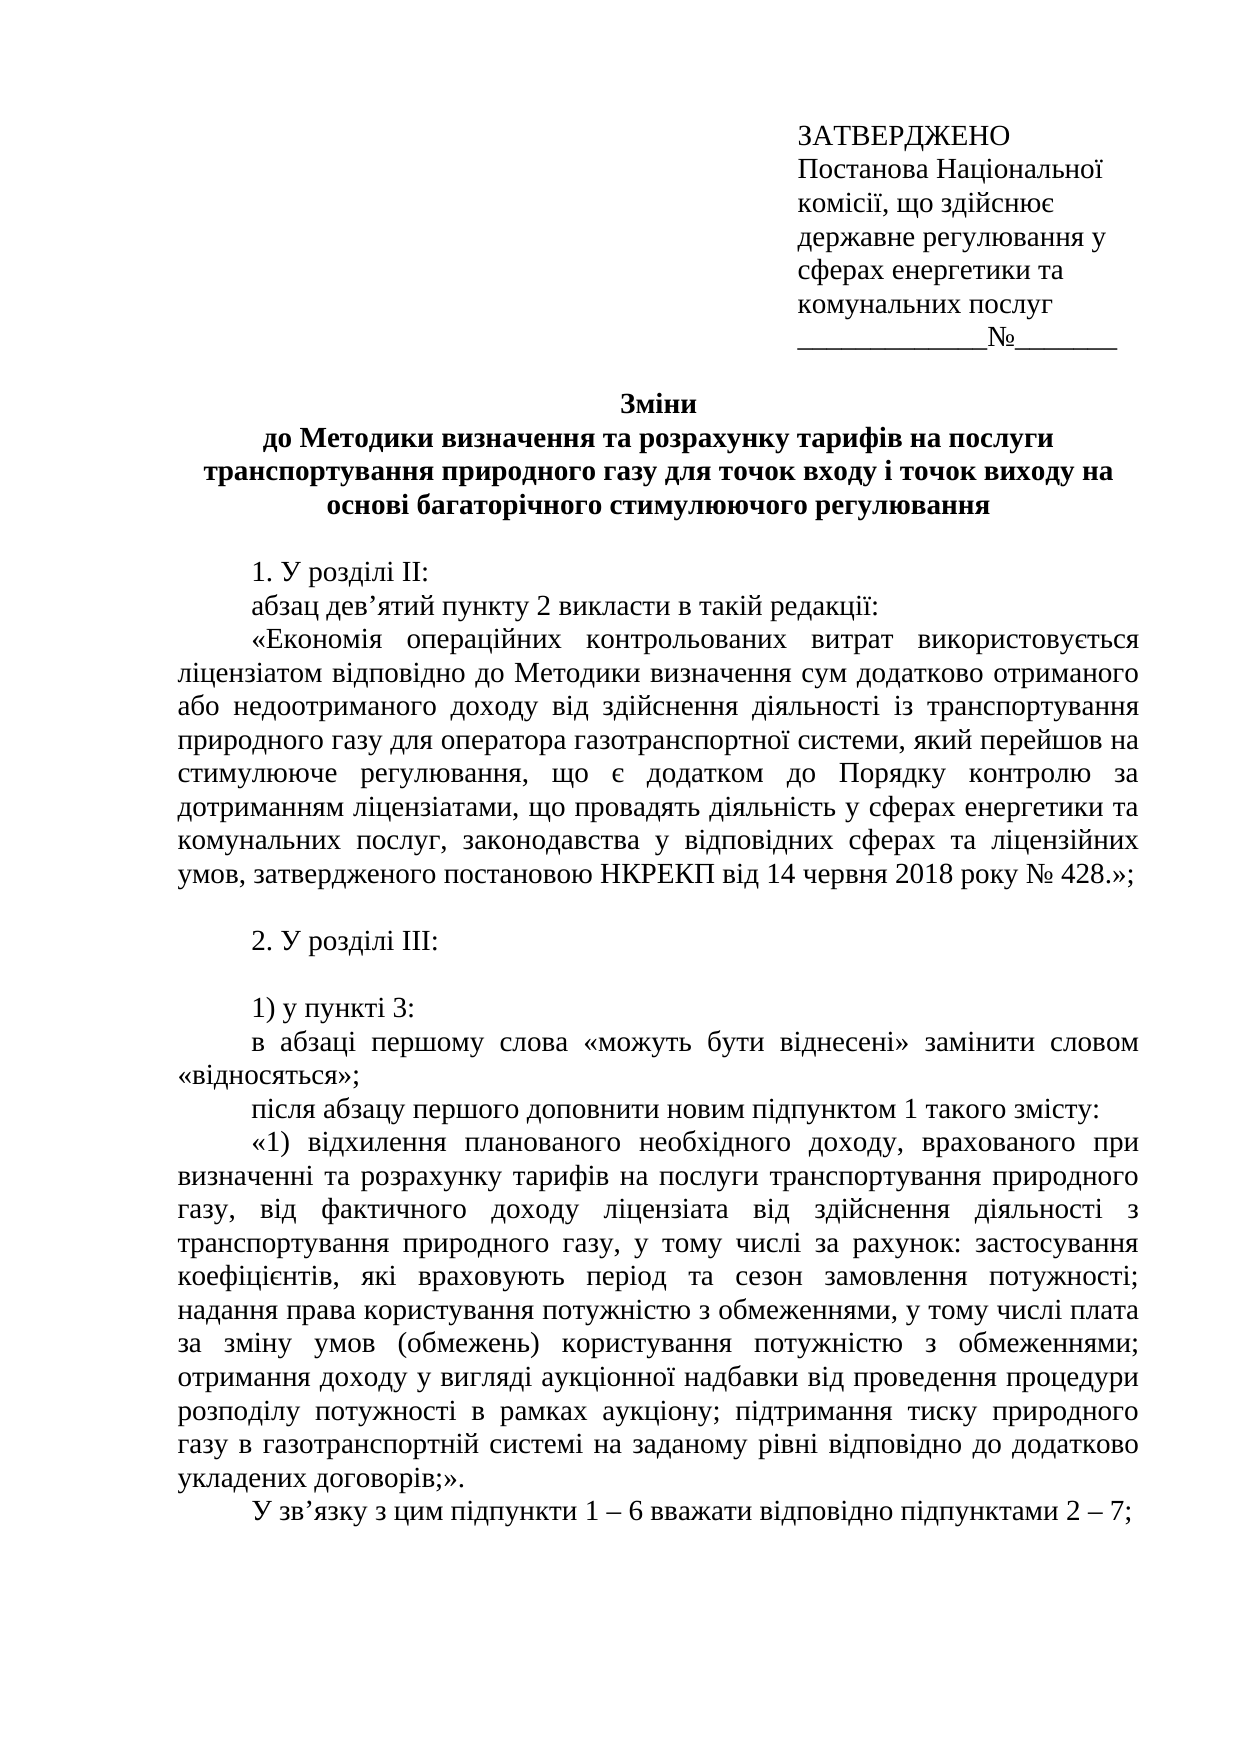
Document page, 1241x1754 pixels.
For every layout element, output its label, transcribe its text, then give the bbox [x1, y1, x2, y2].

text 1) у пункті 3: [177, 990, 1140, 1024]
text абзац дев’ятий пункту 2 викласти в такій редакції: [177, 588, 1140, 621]
text ЗАТВЕРДЖЕНО [797, 118, 1140, 152]
subtitle Зміни [177, 386, 1140, 420]
text після абзацу першого доповнити новим підпунктом 1 такого змісту: [177, 1091, 1140, 1124]
text Постанова Національної комісії, що здійснює державне регулювання у сферах енергетики та комунальних послуг [797, 152, 1140, 319]
text в абзаці першому слова «можуть бути віднесені» замінити словом «відносяться»; [177, 1024, 1140, 1091]
text _____________№_______ [797, 319, 1140, 353]
text 1. У розділі ІІ: [177, 554, 1140, 588]
subtitle до Методики визначення та розрахунку тарифів на послуги транспортування природного газу для точок входу і точок виходу на основі багаторічного стимулюючого регулювання [177, 420, 1140, 521]
text «Економія операційних контрольованих витрат використовується ліцензіатом відповідно до Методики визначення сум додатково отриманого або недоотриманого доходу від здійснення діяльності із транспортування природного газу для оператора газотранспортної системи, який перейшов на стимулююче регулювання, що є додатком до Порядку контролю за дотриманням ліцензіатами, що провадять діяльність у сферах енергетики та комунальних послуг, законодавства у відповідних сферах та ліцензійних умов, затвердженого постановою НКРЕКП від 14 червня 2018 року № 428.»; [177, 621, 1140, 889]
text «1) відхилення планованого необхідного доходу, врахованого при визначенні та розрахунку тарифів на послуги транспортування природного газу, від фактичного доходу ліцензіата від здійснення діяльності з транспортування природного газу, у тому числі за рахунок: застосування коефіцієнтів, які враховують період та сезон замовлення потужності; надання права користування потужністю з обмеженнями, у тому числі плата за зміну умов (обмежень) користування потужністю з обмеженнями; отримання доходу у вигляді аукціонної надбавки від проведення процедури розподілу потужності в рамках аукціону; підтримання тиску природного газу в газотранспортній системі на заданому рівні відповідно до додатково укладених договорів;». [177, 1124, 1140, 1493]
text У зв’язку з цим підпункти 1 – 6 вважати відповідно підпунктами 2 – 7; [177, 1493, 1140, 1527]
text 2. У розділі ІІІ: [177, 923, 1140, 957]
